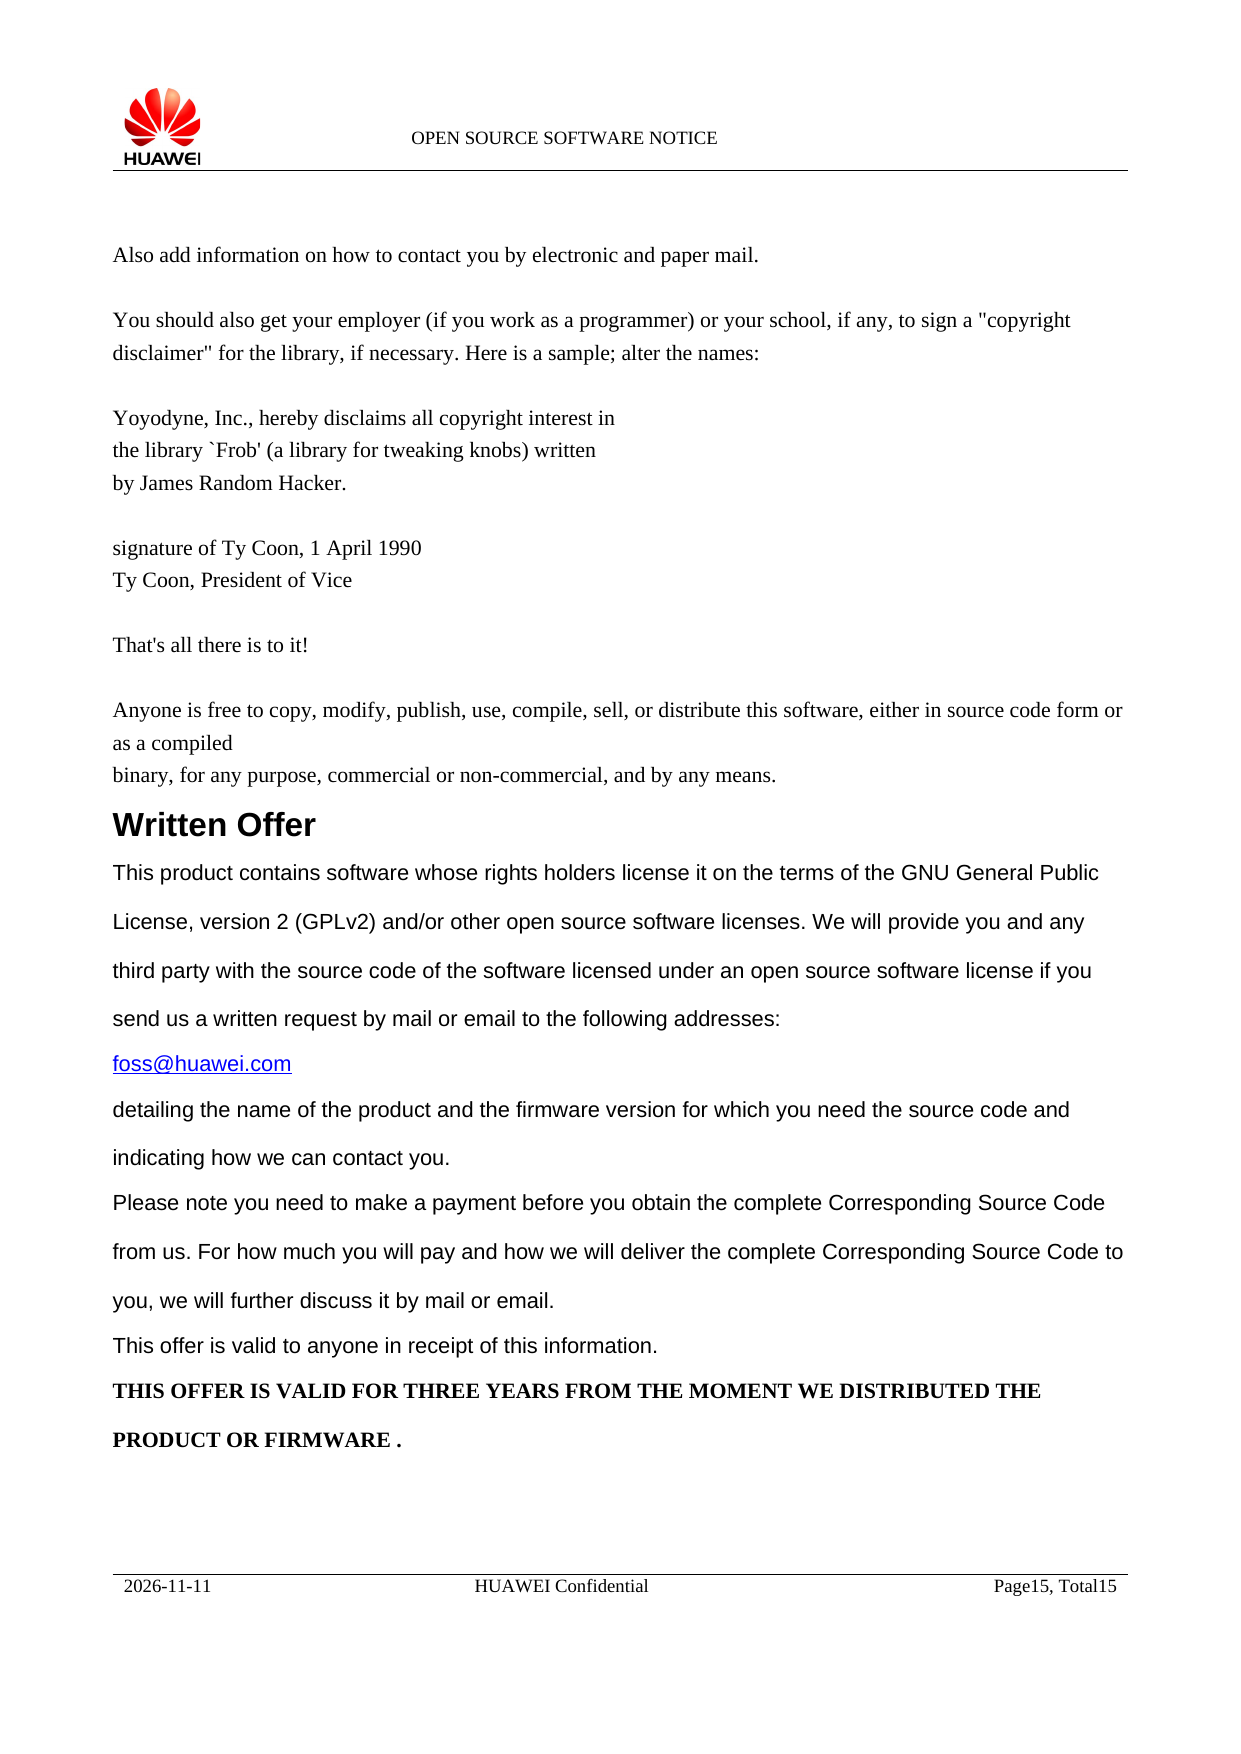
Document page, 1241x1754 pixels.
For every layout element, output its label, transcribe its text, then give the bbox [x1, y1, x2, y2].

picture [124, 88, 201, 165]
text detailing the name of the product and the firmware version for which you need the source code and indicating how we can contact you. [112, 1093, 1128, 1174]
text This offer is valid for three years from the moment we distributed the product or firmware . [112, 1374, 1128, 1456]
text This offer is valid to anyone in receipt of this information. [112, 1329, 1128, 1362]
text This product contains software whose rights holders license it on the terms of the GNU General Public License, version 2 (GPLv2) and/or other open source software licenses. We will provide you and any third party with the source code of the software licensed under an open source software license if you send us a written request by mail or email to the following addresses: [112, 856, 1128, 1035]
text Written Offer [112, 791, 1128, 856]
text foss@huawei.com [112, 1048, 1128, 1080]
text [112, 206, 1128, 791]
text Please note you need to make a payment before you obtain the complete Corresponding Source Code from us. For how much you will pay and how we will deliver the complete Corresponding Source Code to you, we will further discuss it by mail or email. [112, 1187, 1128, 1317]
